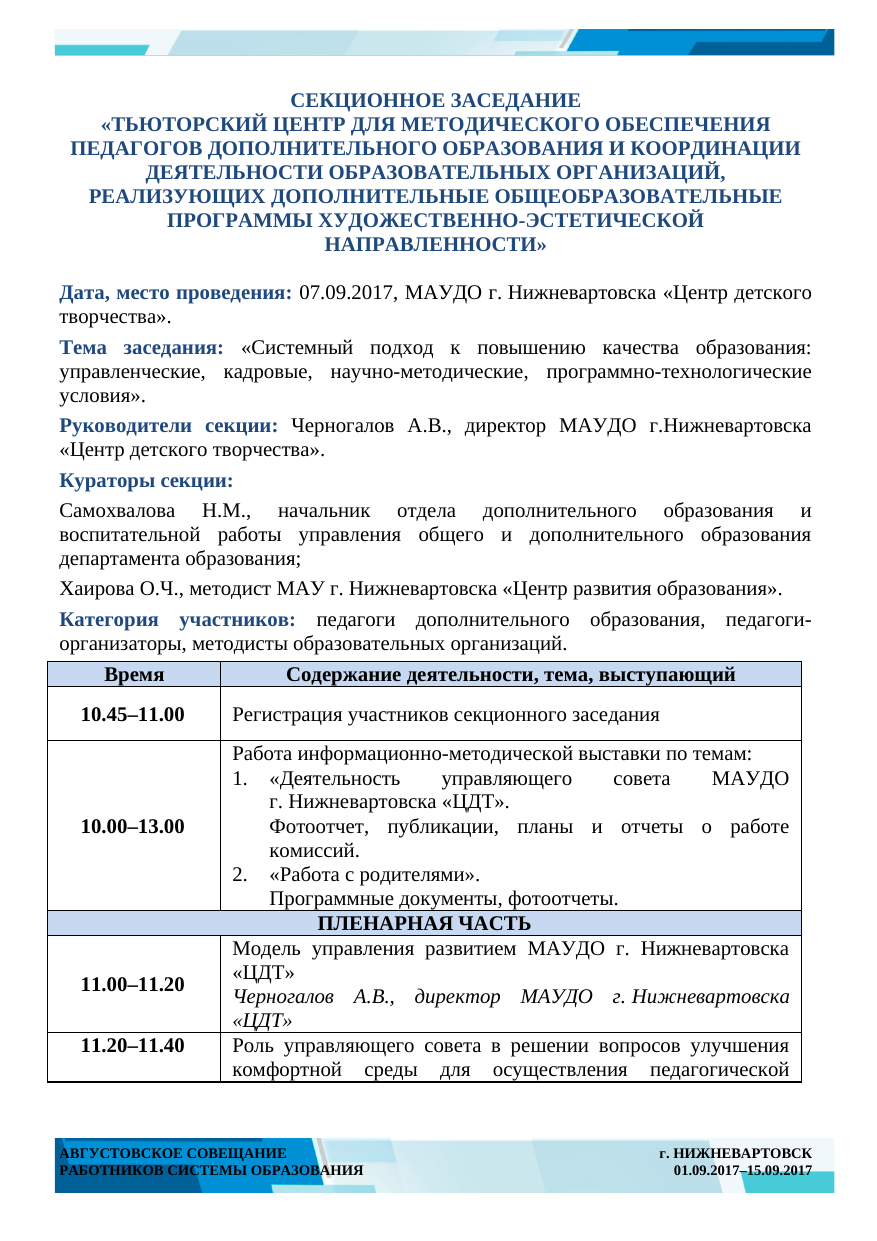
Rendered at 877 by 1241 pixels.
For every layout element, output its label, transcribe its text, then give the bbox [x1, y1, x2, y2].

text Дата, место проведения: 07.09.2017, МАУДО г. Нижневартовска «Центр детского творчества». [59, 280, 812, 328]
text Самохвалова Н.М., начальник отдела дополнительного образования и воспитательной работы управления общего и дополнительного образования департамента образования; [59, 498, 812, 570]
picture [145, 1166, 150, 1174]
table_cell 11.20–11.40 [48, 1033, 220, 1081]
table_cell Модель управления развитием МАУДО г. Нижневартовска «ЦДТ» Черногалов А.В., директор МАУДО г. Нижневартовска «ЦДТ» [221, 936, 801, 1032]
table_cell 11.00–11.20 [48, 936, 220, 1032]
text Хаирова О.Ч., методист МАУ г. Нижневартовска «Центр развития образования». [59, 576, 812, 600]
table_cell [221, 1033, 801, 1081]
text Кураторы секции: [59, 467, 812, 492]
table_cell ПЛЕНАРНАЯ ЧАСТЬ [48, 911, 801, 935]
text Категория участников: педагоги дополнительного образования, педагоги-организаторы, методисты образовательных организаций. [59, 607, 812, 655]
table_cell 10.45–11.00 [48, 687, 220, 740]
picture [54, 29, 835, 1193]
text Тема заседания: «Системный подход к повышению качества образования: управленческие, кадровые, научно-методические, программно-технологические условия». [59, 335, 812, 407]
table_cell Работа информационно-методической выставки по темам: «Деятельность управляющего совета МАУДО г. Нижневартовска «ЦДТ». Фотоотчет, публикации, планы и отчеты о работе комиссий. «Работа с родителями». Программные документы, фотоотчеты. [221, 741, 801, 910]
table_header Время [48, 662, 220, 686]
text Руководители секции: Черногалов А.В., директор МАУДО г.Нижневартовска «Центр детского творчества». [59, 413, 812, 461]
picture [91, 1166, 96, 1174]
table_cell Регистрация участников секционного заседания [221, 687, 801, 740]
table_header Содержание деятельности, тема, выступающий [221, 662, 801, 686]
text СЕКЦИОННОЕ ЗАСЕДАНИЕ [59, 88, 812, 112]
table_cell 10.00–13.00 [48, 741, 220, 910]
text «Тьюторский центр для методического обеспечения педагогов дополнительного образования и координации деятельности образовательных организаций, реализующих дополнительные общеобразовательные программы художественно-эстетической направленности» [59, 112, 812, 256]
